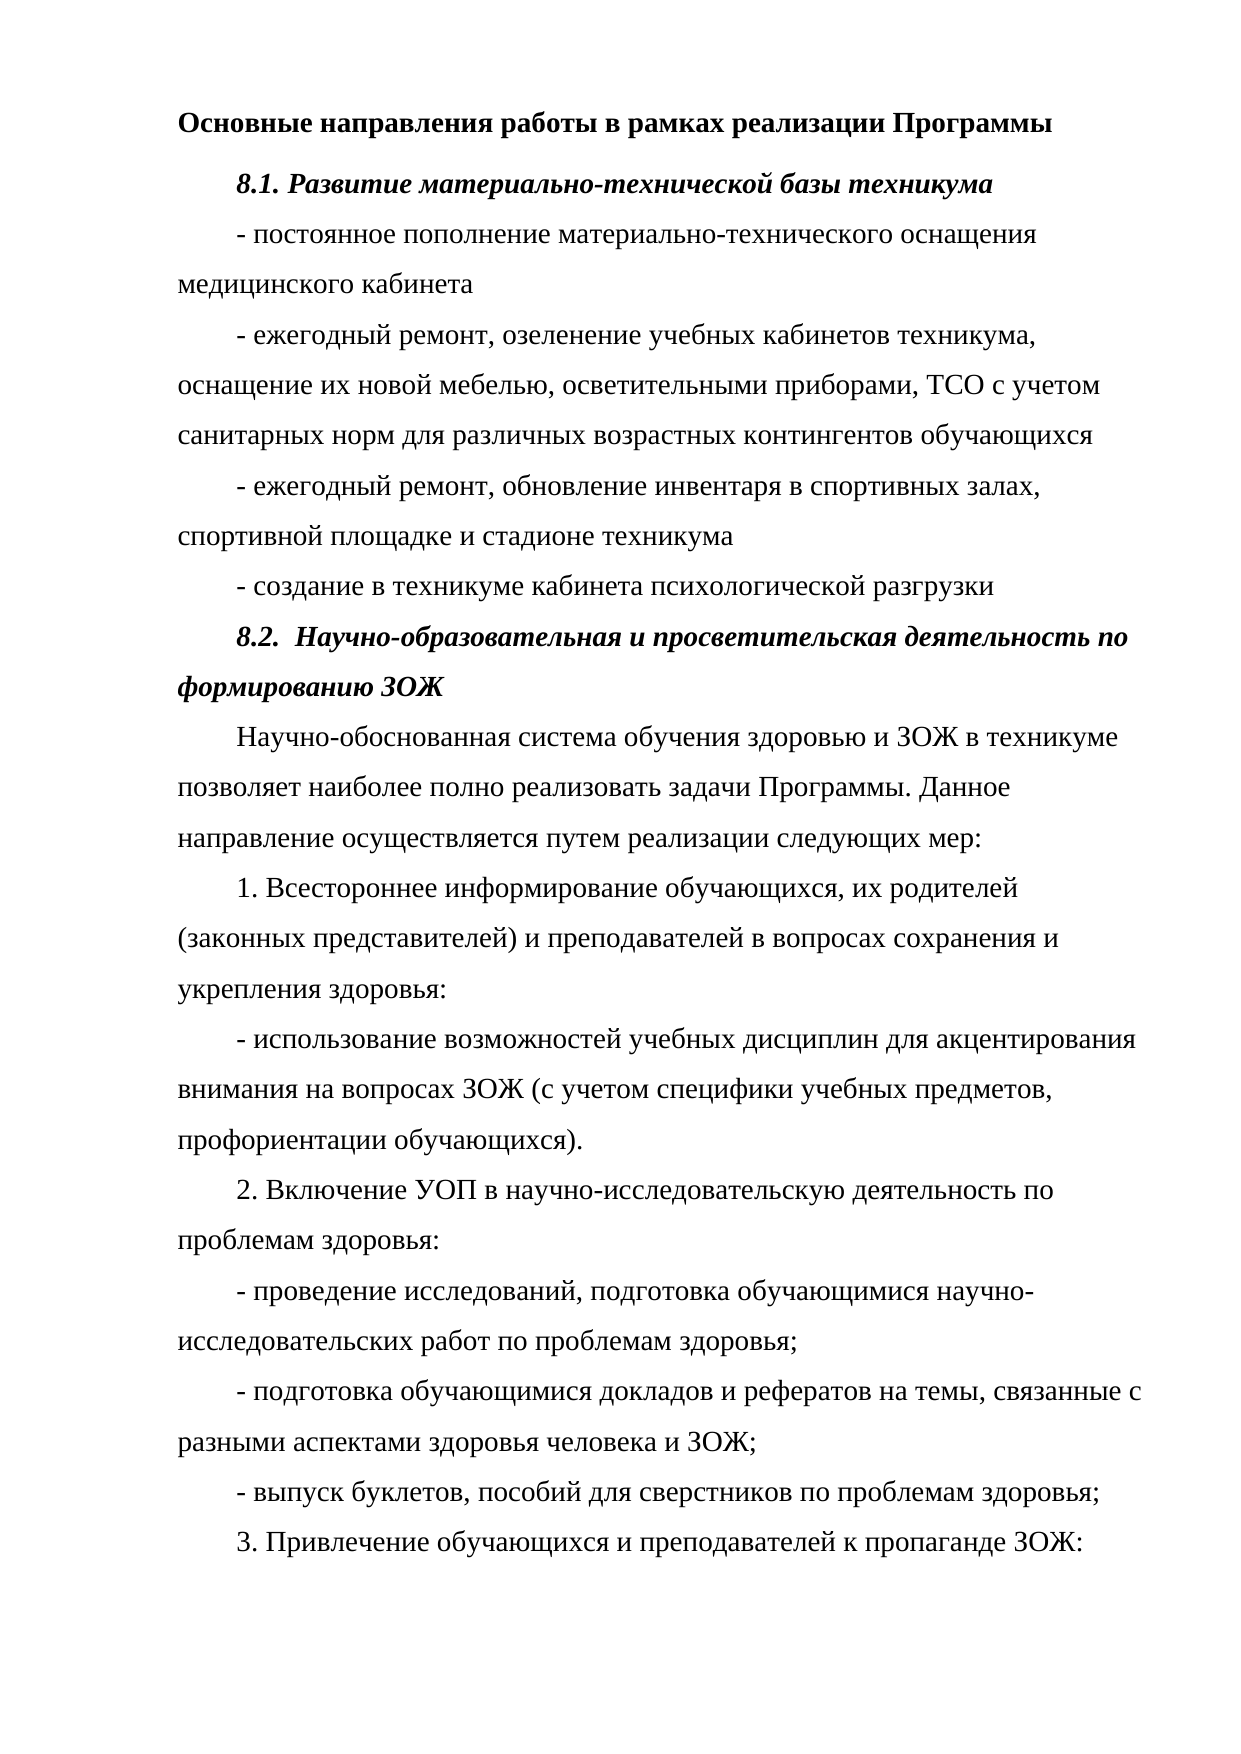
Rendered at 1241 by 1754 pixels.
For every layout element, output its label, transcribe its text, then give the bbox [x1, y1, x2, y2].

text 8.1. Развитие материально-технической базы техникума [177, 166, 1152, 199]
text 1. Всестороннее информирование обучающихся, их родителей (законных представителей) и преподавателей в вопросах сохранения и укрепления здоровья: [177, 870, 1152, 1004]
text - создание в техникуме кабинета психологической разгрузки [177, 568, 1152, 602]
text - использование возможностей учебных дисциплин для акцентирования внимания на вопросах ЗОЖ (с учетом специфики учебных предметов, профориентации обучающихся). [177, 1021, 1152, 1155]
text - ежегодный ремонт, озеленение учебных кабинетов техникума, оснащение их новой мебелью, осветительными приборами, ТСО с учетом санитарных норм для различных возрастных контингентов обучающихся [177, 317, 1152, 451]
text - постоянное пополнение материально-технического оснащения медицинского кабинета [177, 216, 1152, 300]
text - проведение исследований, подготовка обучающимися научно-исследовательских работ по проблемам здоровья; [177, 1273, 1152, 1357]
text - подготовка обучающимися докладов и рефератов на темы, связанные с разными аспектами здоровья человека и ЗОЖ; [177, 1373, 1152, 1457]
text - ежегодный ремонт, обновление инвентаря в спортивных залах, спортивной площадке и стадионе техникума [177, 468, 1152, 552]
text Научно-обоснованная система обучения здоровью и ЗОЖ в техникуме позволяет наиболее полно реализовать задачи Программы. Данное направление осуществляется путем реализации следующих мер: [177, 719, 1152, 853]
text 8.2. Научно-образовательная и просветительская деятельность по формированию ЗОЖ [177, 619, 1152, 702]
text - выпуск буклетов, пособий для сверстников по проблемам здоровья; [177, 1474, 1152, 1507]
text Основные направления работы в рамках реализации Программы [177, 105, 1152, 139]
text 3. Привлечение обучающихся и преподавателей к пропаганде ЗОЖ: [177, 1524, 1152, 1558]
text 2. Включение УОП в научно-исследовательскую деятельность по проблемам здоровья: [177, 1172, 1152, 1256]
